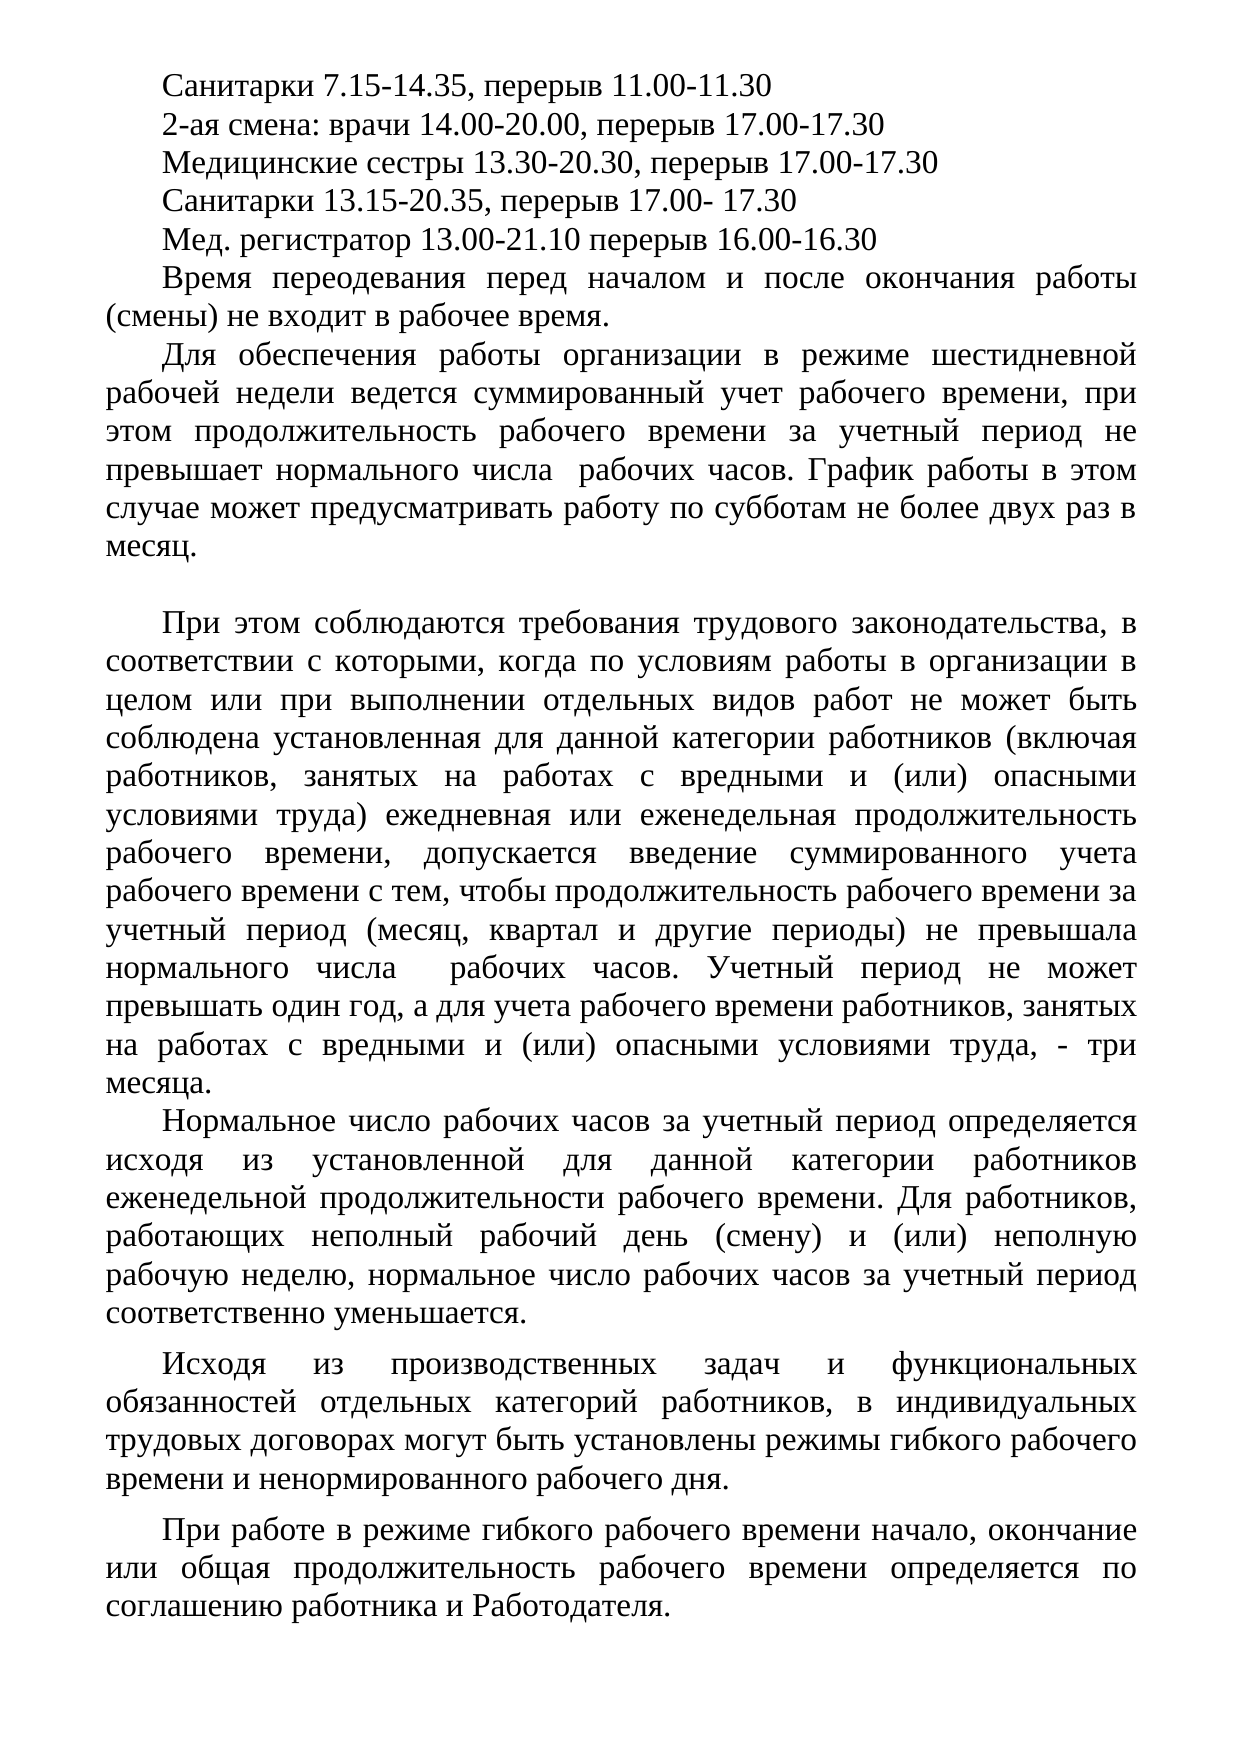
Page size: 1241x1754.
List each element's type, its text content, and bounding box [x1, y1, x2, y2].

text Нормальное число рабочих часов за учетный период определяется исходя из установленной для данной категории работников еженедельной продолжительности рабочего времени. Для работников, работающих неполный рабочий день (смену) и (или) неполную рабочую неделю, нормальное число рабочих часов за учетный период соответственно уменьшается. [105, 1101, 1138, 1331]
text Исходя из производственных задач и функциональных обязанностей отдельных категорий работников, в индивидуальных трудовых договорах могут быть установлены режимы гибкого рабочего времени и ненормированного рабочего дня. [105, 1343, 1138, 1496]
text Мед. регистратор 13.00-21.10 перерыв 16.00-16.30 [105, 219, 1138, 257]
text При работе в режиме гибкого рабочего времени начало, окончание или общая продолжительность рабочего времени определяется по соглашению работника и Работодателя. [105, 1509, 1138, 1624]
text Время переодевания перед началом и после окончания работы (смены) не входит в рабочее время. [105, 257, 1138, 334]
text При этом соблюдаются требования трудового законодательства, в соответствии с которыми, когда по условиям работы в организации в целом или при выполнении отдельных видов работ не может быть соблюдена установленная для данной категории работников (включая работников, занятых на работах с вредными и (или) опасными условиями труда) ежедневная или еженедельная продолжительность рабочего времени, допускается введение суммированного учета рабочего времени с тем, чтобы продолжительность рабочего времени за учетный период (месяц, квартал и другие периоды) не превышала нормального числа рабочих часов. Учетный период не может превышать один год, а для учета рабочего времени работников, занятых на работах с вредными и (или) опасными условиями труда, - три месяца. [105, 602, 1138, 1101]
text Для обеспечения работы организации в режиме шестидневной рабочей недели ведется суммированный учет рабочего времени, при этом продолжительность рабочего времени за учетный период не превышает нормального числа рабочих часов. График работы в этом случае может предусматривать работу по субботам не более двух раз в месяц. [105, 334, 1138, 564]
text 2-ая смена: врачи 14.00-20.00, перерыв 17.00-17.30 [105, 104, 1136, 142]
text Медицинские сестры 13.30-20.30, перерыв 17.00-17.30 [105, 142, 1136, 181]
text Санитарки 13.15-20.35, перерыв 17.00- 17.30 [105, 181, 1138, 219]
text Санитарки 7.15-14.35, перерыв 11.00-11.30 [105, 66, 1136, 104]
